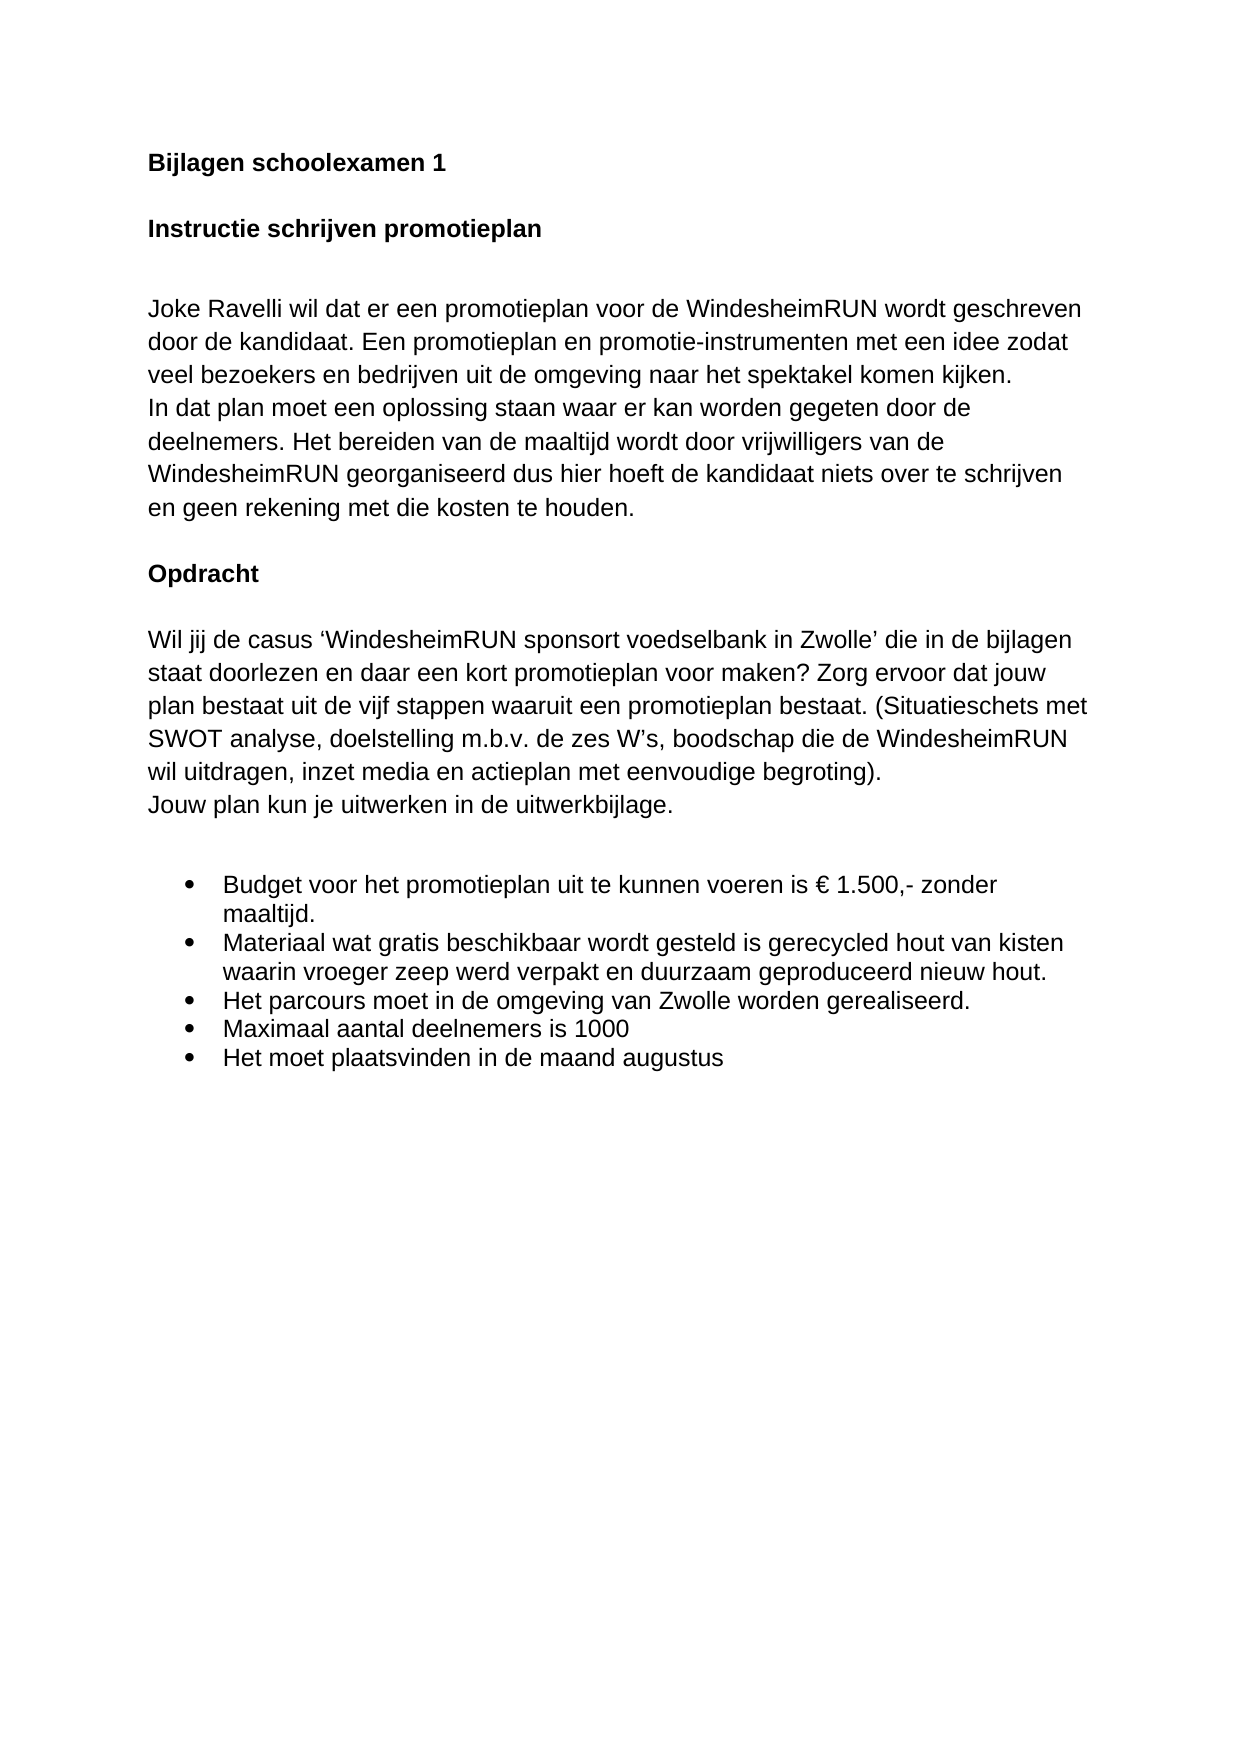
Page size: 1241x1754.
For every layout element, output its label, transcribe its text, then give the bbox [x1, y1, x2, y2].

text Bijlagen schoolexamen 1 [148, 148, 1093, 176]
text Jouw plan kun je uitwerken in de uitwerkbijlage. [148, 790, 1093, 818]
list Budget voor het promotieplan uit te kunnen voeren is € 1.500,- zonder maaltijd. [185, 870, 1093, 928]
list Maximaal aantal deelnemers is 1000 [185, 1014, 1093, 1043]
text Instructie schrijven promotieplan [148, 214, 1093, 242]
list Materiaal wat gratis beschikbaar wordt gesteld is gerecycled hout van kisten waarin vroeger zeep werd verpakt en duurzaam geproduceerd nieuw hout. [185, 928, 1093, 986]
text In dat plan moet een oplossing staan waar er kan worden gegeten door de deelnemers. Het bereiden van de maaltijd wordt door vrijwilligers van de WindesheimRUN georganiseerd dus hier hoeft de kandidaat niets over te schrijven en geen rekening met die kosten te houden. [148, 393, 1093, 521]
text Joke Ravelli wil dat er een promotieplan voor de WindesheimRUN wordt geschreven door de kandidaat. Een promotieplan en promotie-instrumenten met een idee zodat veel bezoekers en bedrijven uit de omgeving naar het spektakel komen kijken. [148, 294, 1093, 389]
list Het parcours moet in de omgeving van Zwolle worden gerealiseerd. [185, 986, 1093, 1014]
list Het moet plaatsvinden in de maand augustus [185, 1043, 1093, 1072]
text Wil jij de casus ‘WindesheimRUN sponsort voedselbank in Zwolle’ die in de bijlagen staat doorlezen en daar een kort promotieplan voor maken? Zorg ervoor dat jouw plan bestaat uit de vijf stappen waaruit een promotieplan bestaat. (Situatieschets met SWOT analyse, doelstelling m.b.v. de zes W’s, boodschap die de WindesheimRUN wil uitdragen, inzet media en actieplan met eenvoudige begroting). [148, 624, 1093, 785]
text Opdracht [148, 558, 1093, 587]
